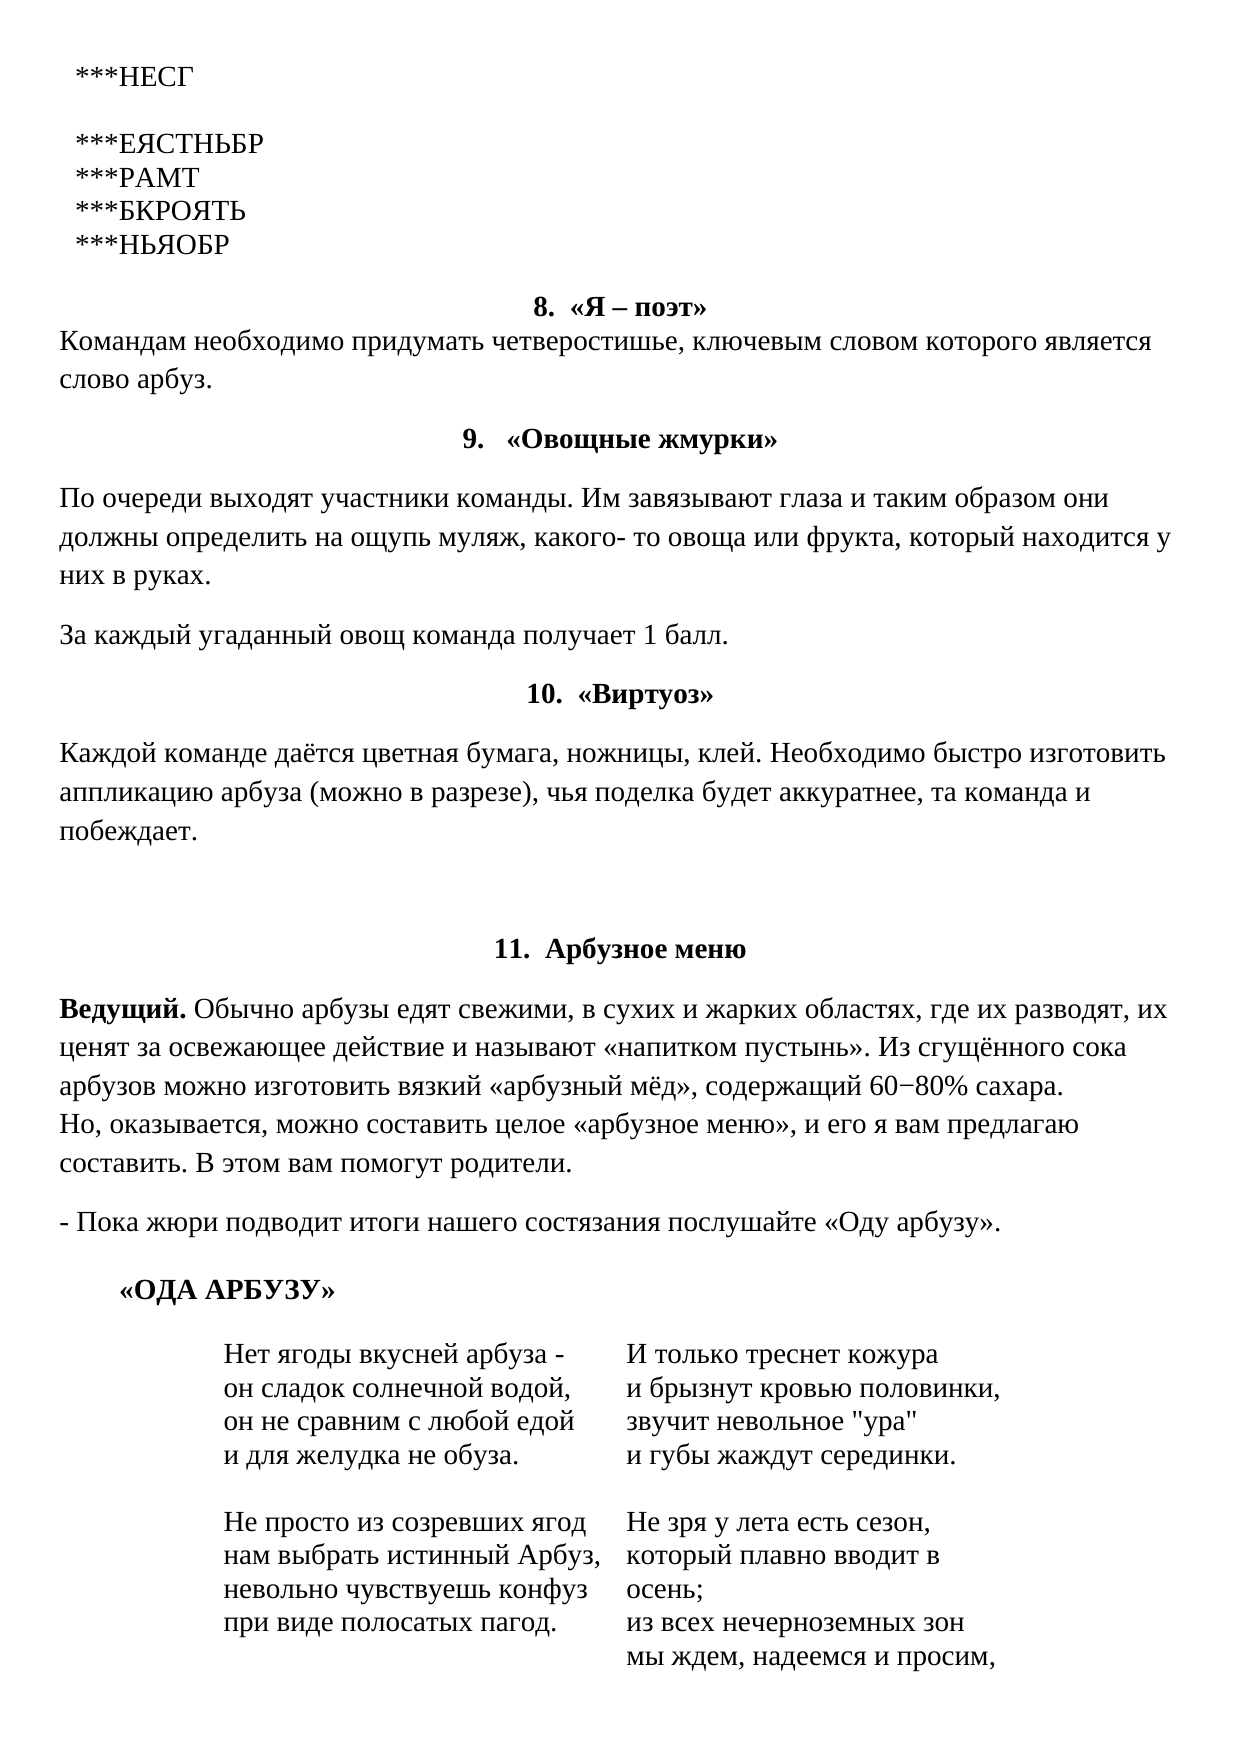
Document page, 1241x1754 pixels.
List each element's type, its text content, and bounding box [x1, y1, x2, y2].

text Ведущий. Обычно арбузы едят свежими, в сухих и жарких областях, где их разводят, их ценят за освежающее действие и называют «напитком пустынь». Из сгущённого сока арбузов можно изготовить вязкий «арбузный мёд», содержащий 60−80% сахара. Но, оказывается, можно составить целое «арбузное меню», и его я вам предлагаю составить. В этом вам помогут родители. [59, 991, 1181, 1178]
text - Пока жюри подводит итоги нашего состязания послушайте «Оду арбузу». [59, 1204, 1181, 1238]
text 10. «Виртуоз» [59, 676, 1181, 710]
text 9. «Овощные жмурки» [59, 421, 1181, 454]
text «ОДА АРБУЗУ» [75, 1272, 1181, 1306]
text 11. Арбузное меню [59, 931, 1181, 965]
text За каждый угаданный овощ команда получает 1 балл. [59, 617, 1181, 650]
text Каждой команде даётся цветная бумага, ножницы, клей. Необходимо быстро изготовить аппликацию арбуза (можно в разрезе), чья поделка будет аккуратнее, та команда и побеждает. [59, 736, 1181, 846]
text Командам необходимо придумать четверостишье, ключевым словом которого является слово арбуз. [59, 323, 1181, 395]
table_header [222, 1335, 624, 1673]
text По очереди выходят участники команды. Им завязывают глаза и таким образом они должны определить на ощупь муляж, какого- то овоща или фрукта, который находится у них в руках. [59, 480, 1181, 591]
text 8. «Я – поэт» [59, 289, 1181, 323]
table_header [625, 1335, 1018, 1673]
text ***НЕСГ ***ЕЯСТНЬБР ***РАМТ ***БКРОЯТЬ ***НЬЯОБР [75, 59, 1181, 260]
